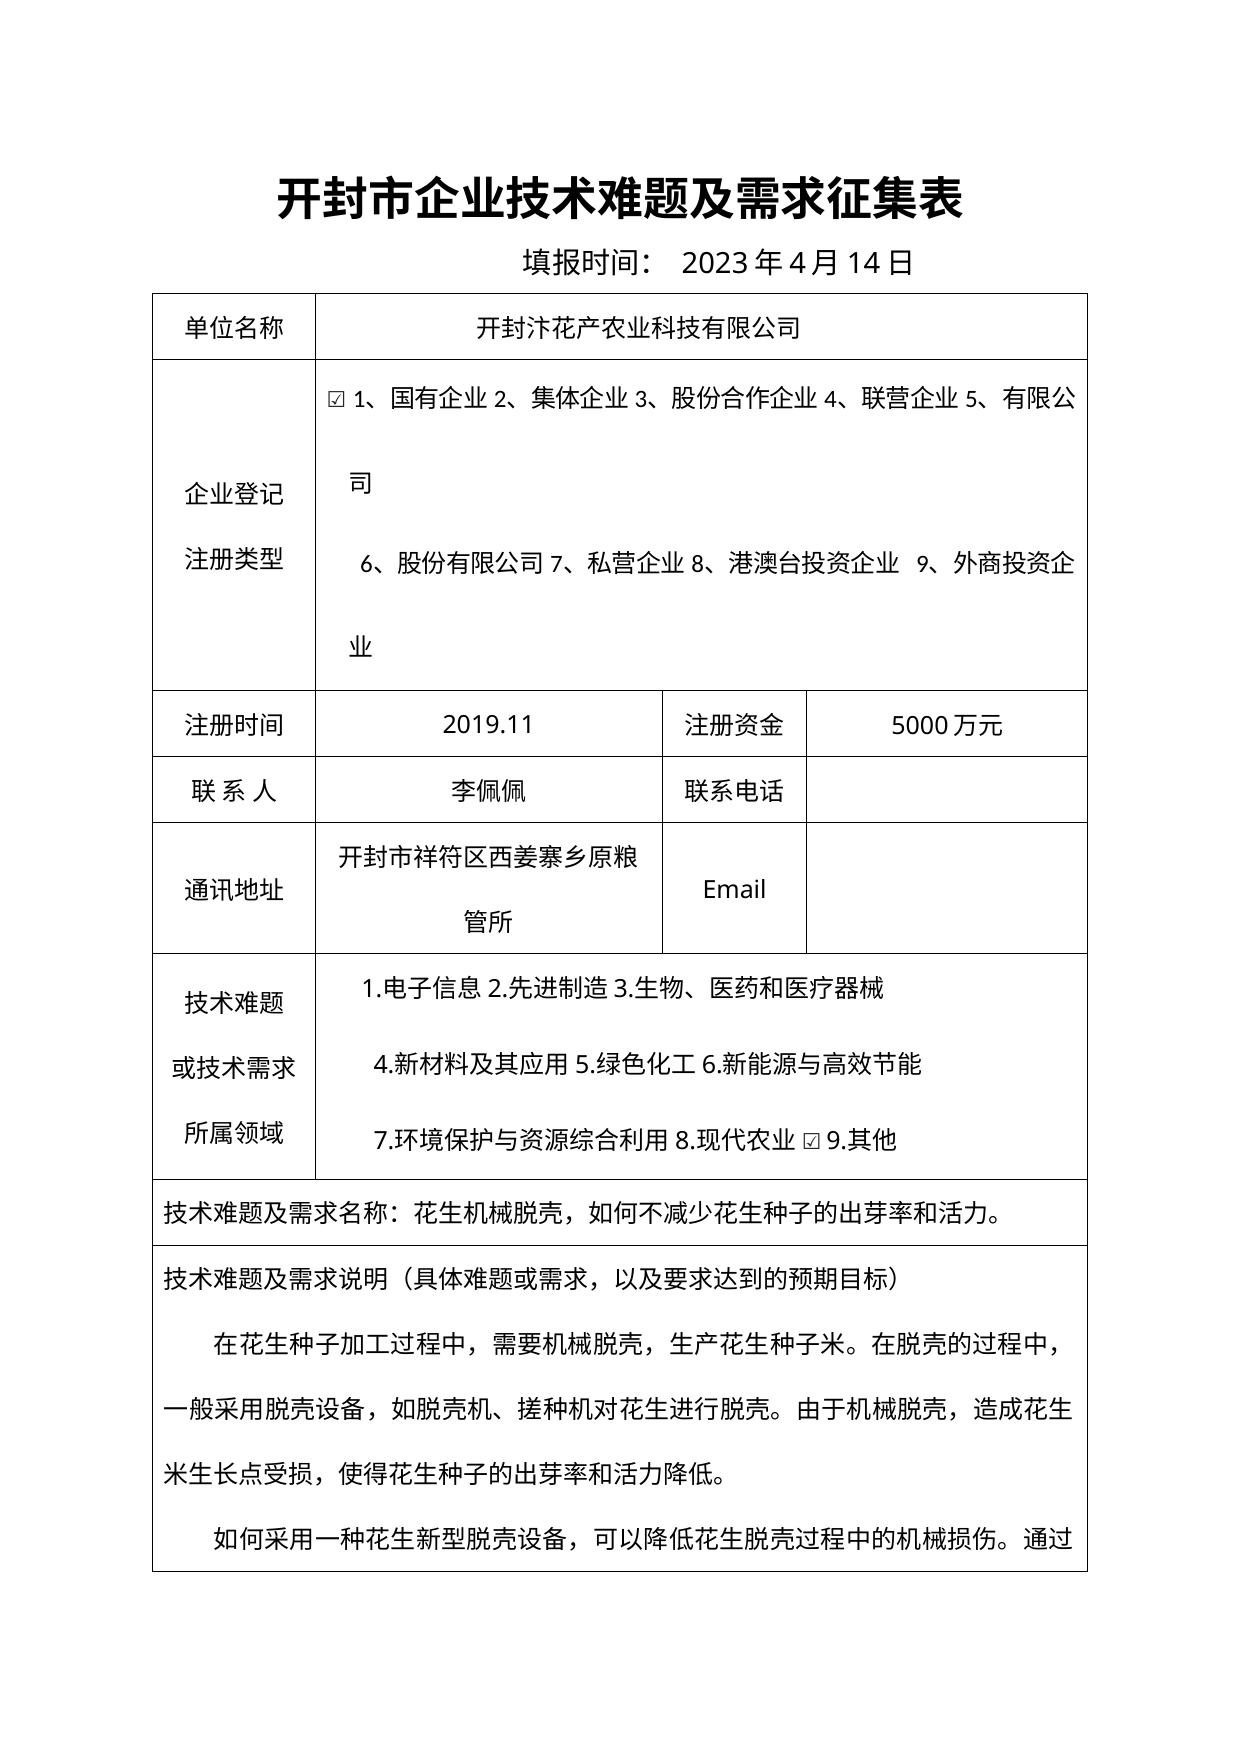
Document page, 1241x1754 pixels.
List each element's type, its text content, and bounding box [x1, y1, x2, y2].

table_cell [807, 823, 1087, 953]
table_cell 联 系 人 [153, 757, 315, 822]
table_header 开封汴花产农业科技有限公司 [316, 294, 1087, 359]
table_cell Email [663, 823, 806, 953]
table_cell 通讯地址 [153, 823, 315, 953]
text 填报时间： 2023年4月14日 [187, 228, 1053, 293]
table_header 单位名称 [153, 294, 315, 359]
table_cell 注册资金 [663, 691, 806, 756]
table_cell 技术难题及需求名称：花生机械脱壳，如何不减少花生种子的出芽率和活力。 [153, 1180, 1087, 1244]
table_cell 5000万元 [807, 691, 1087, 756]
table_cell 企业登记 注册类型 [153, 360, 315, 690]
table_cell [153, 1246, 1087, 1571]
table_cell 李佩佩 [316, 757, 662, 822]
table_cell [807, 757, 1087, 822]
table_cell 注册时间 [153, 691, 315, 756]
text 开封市企业技术难题及需求征集表 [187, 162, 1053, 228]
table_cell 技术难题 或技术需求 所属领域 [153, 954, 315, 1178]
table_cell 1.电子信息2.先进制造3.生物、医药和医疗器械 4.新材料及其应用 5.绿色化工 6.新能源与高效节能 7.环境保护与资源综合利用 8.现代农业 ☑ 9.其他 [316, 954, 1087, 1178]
table_cell 2019.11 [316, 691, 662, 756]
table_cell 开封市祥符区西姜寨乡原粮管所 [316, 823, 662, 953]
table_cell 联系电话 [663, 757, 806, 822]
table_cell ☑ 1、国有企业 2、集体企业 3、股份合作企业 4、联营企业 5、有限公司 6、股份有限公司 7、私营企业 8、港澳台投资企业 9、外商投资企业 [316, 360, 1087, 690]
